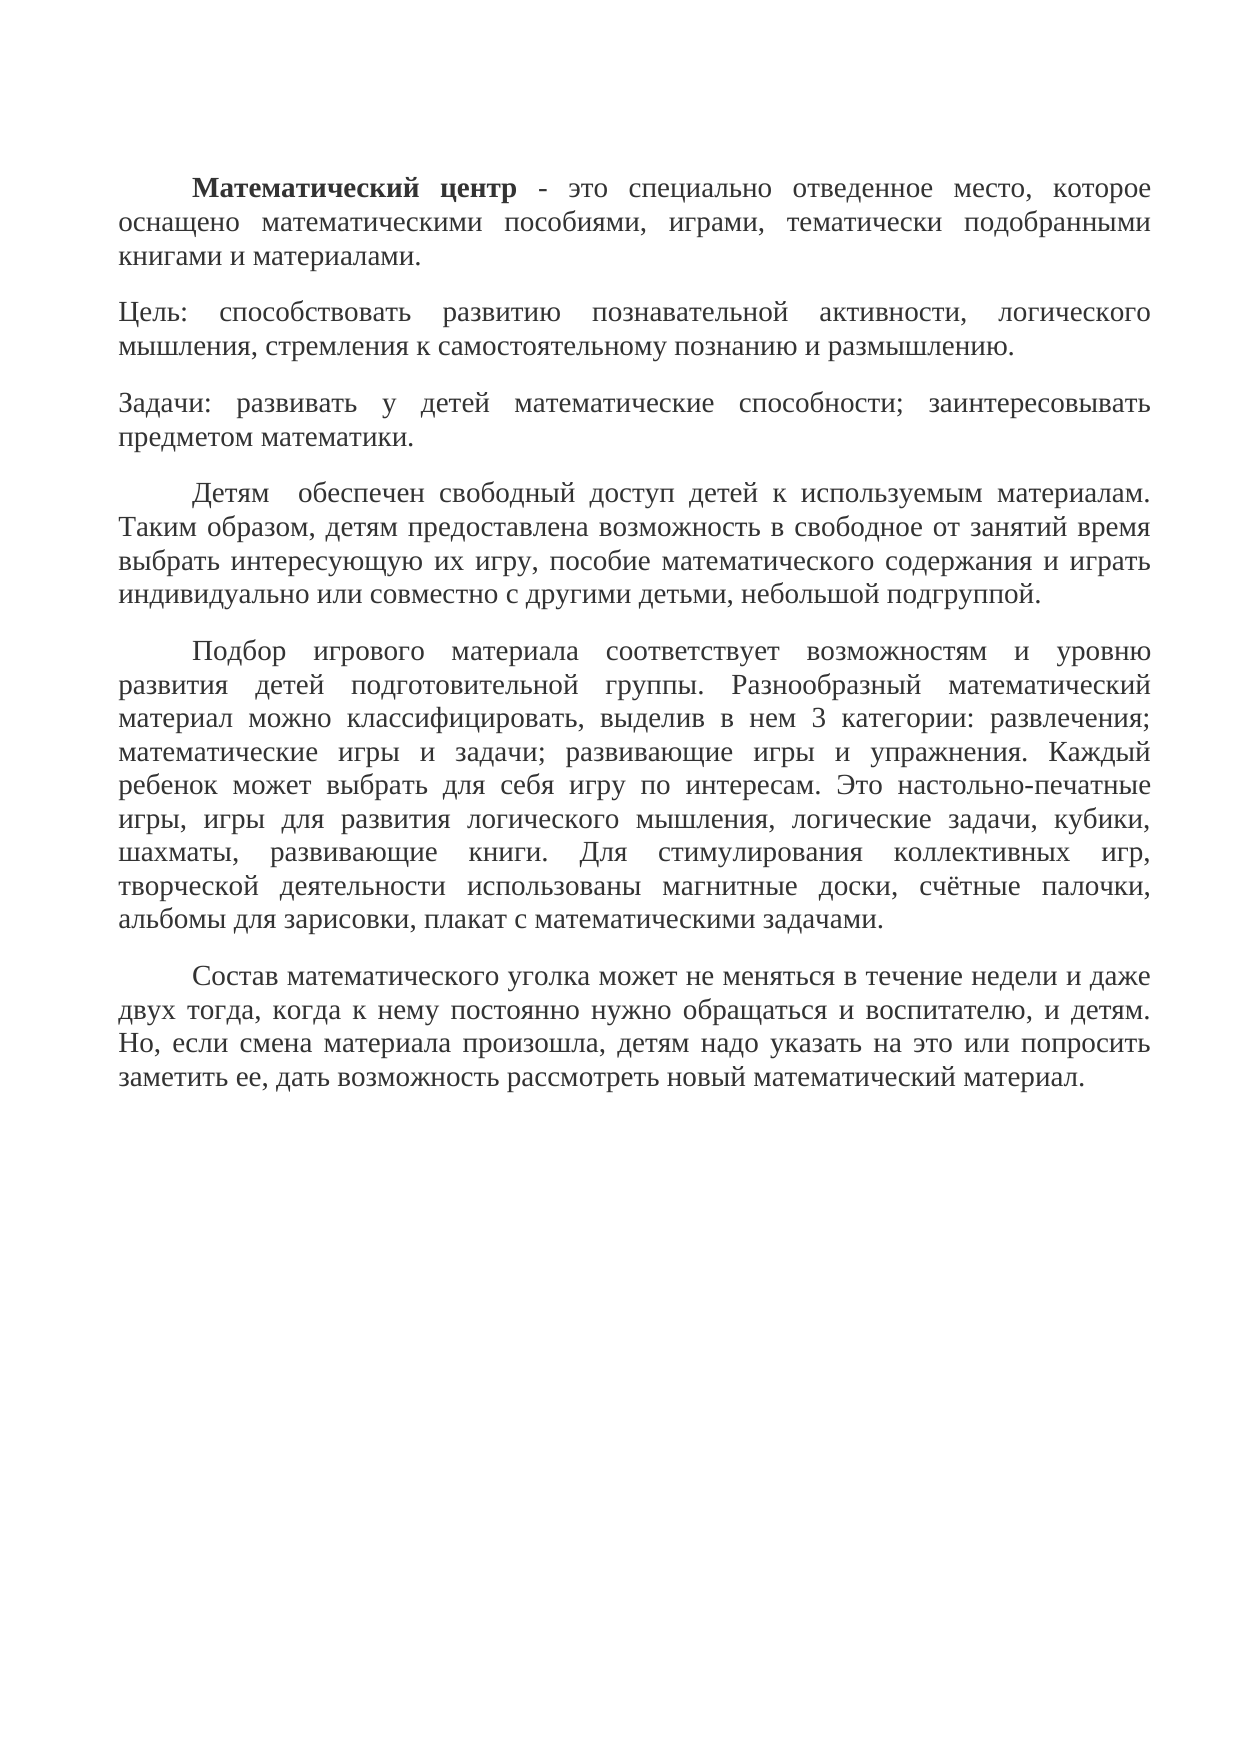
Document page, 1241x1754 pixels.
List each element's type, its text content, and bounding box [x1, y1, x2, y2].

text Цель: способствовать развитию познавательной активности, логического мышления, стремления к самостоятельному познанию и размышлению. [118, 294, 1152, 362]
text Состав математического уголка может не меняться в течение недели и даже двух тогда, когда к нему постоянно нужно обращаться и воспитателю, и детям. Но, если смена материала произошла, детям надо указать на это или попросить заметить ее, дать возможность рассмотреть новый математический материал. [118, 958, 1152, 1093]
text Детям обеспечен свободный доступ детей к используемым материалам. Таким образом, детям предоставлена возможность в свободное от занятий время выбрать интересующую их игру, пособие математического содержания и играть индивидуально или совместно с другими детьми, небольшой подгруппой. [118, 476, 1152, 610]
text Подбор игрового материала соответствует возможностям и уровню развития детей подготовительной группы. Разнообразный математический материал можно классифицировать, выделив в нем 3 категории: развлечения; математические игры и задачи; развивающие игры и упражнения. Каждый ребенок может выбрать для себя игру по интересам. Это настольно-печатные игры, игры для развития логического мышления, логические задачи, кубики, шахматы, развивающие книги. Для стимулирования коллективных игр, творческой деятельности использованы магнитные доски, счётные палочки, альбомы для зарисовки, плакат с математическими задачами. [118, 633, 1152, 935]
text Математический центр - это специально отведенное место, которое оснащено математическими пособиями, играми, тематически подобранными книгами и материалами. [118, 171, 1152, 271]
text Задачи: развивать у детей математические способности; заинтересовывать предметом математики. [118, 385, 1152, 452]
